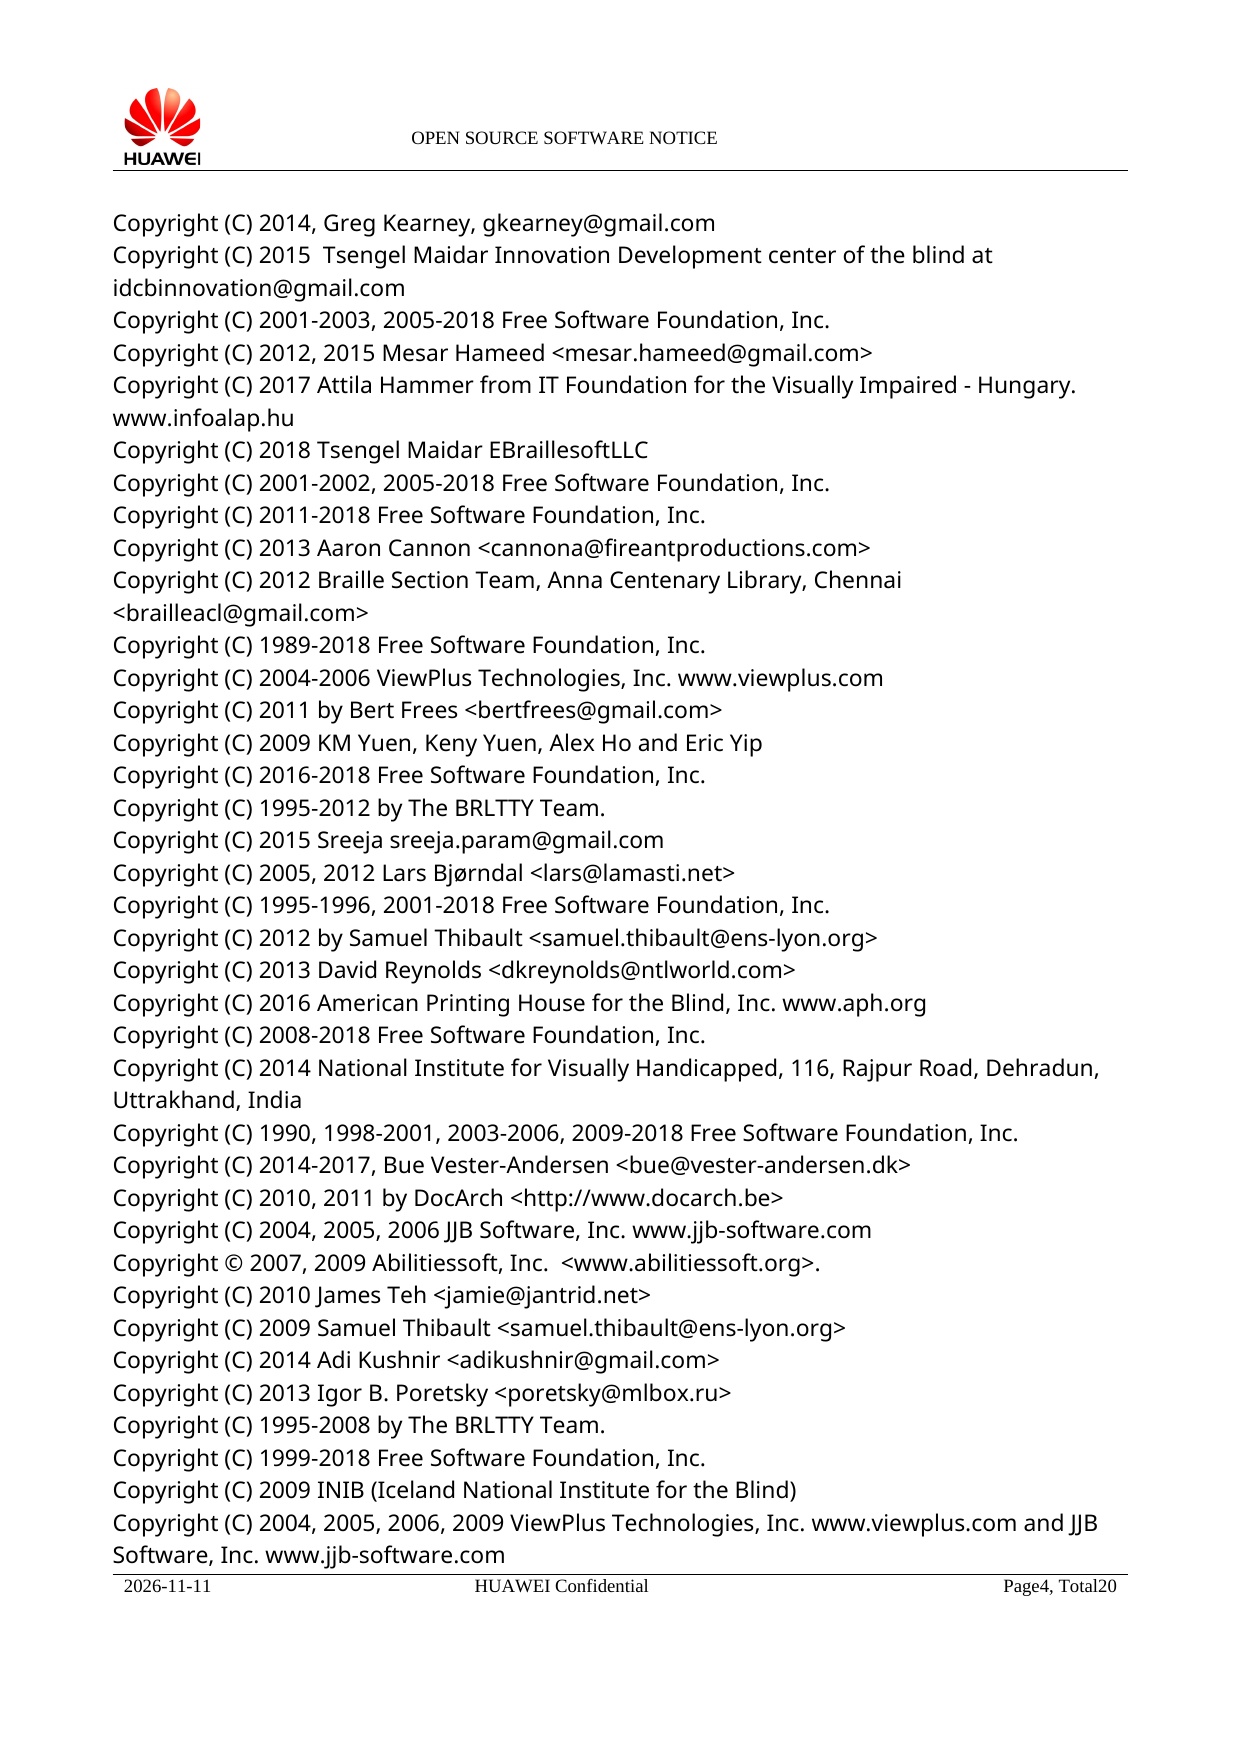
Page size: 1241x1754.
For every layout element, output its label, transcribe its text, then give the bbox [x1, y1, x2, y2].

picture [124, 88, 201, 165]
